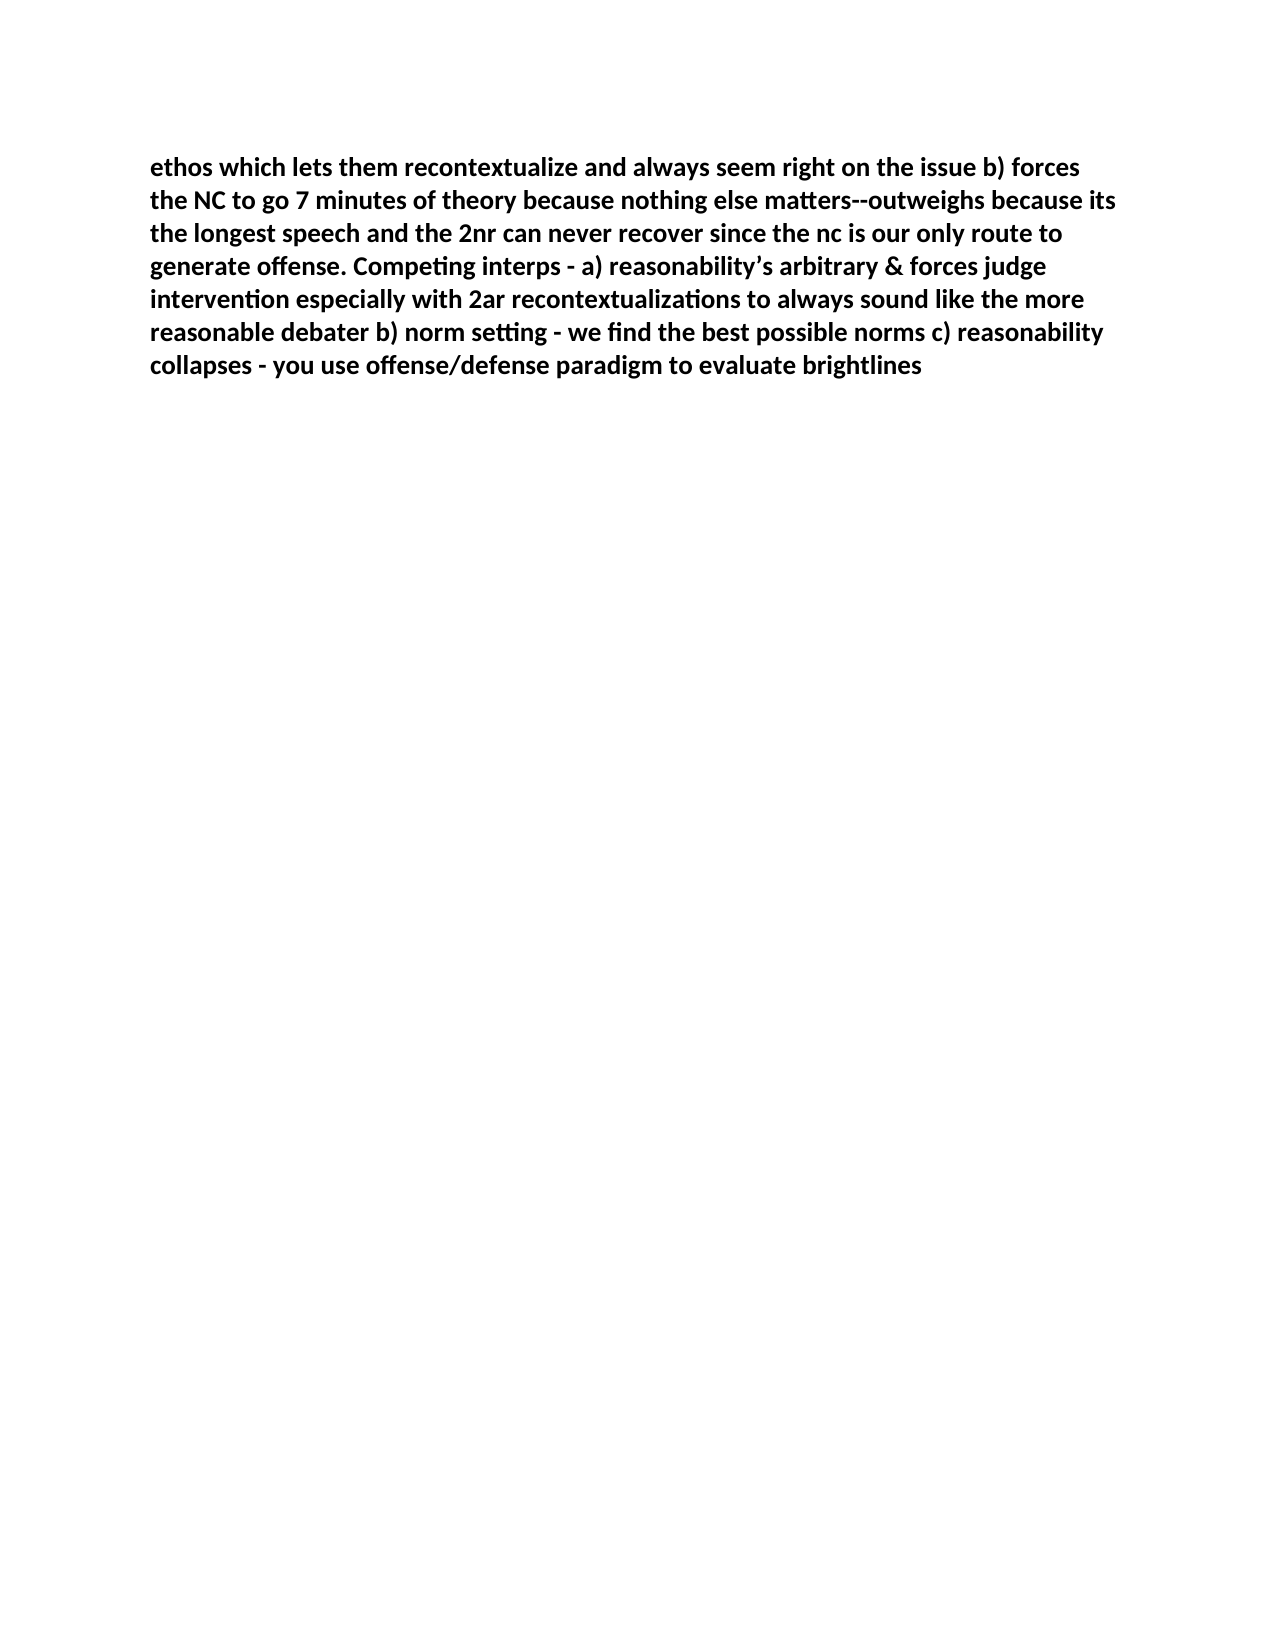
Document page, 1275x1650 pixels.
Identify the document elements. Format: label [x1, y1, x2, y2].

text [150, 150, 1125, 381]
